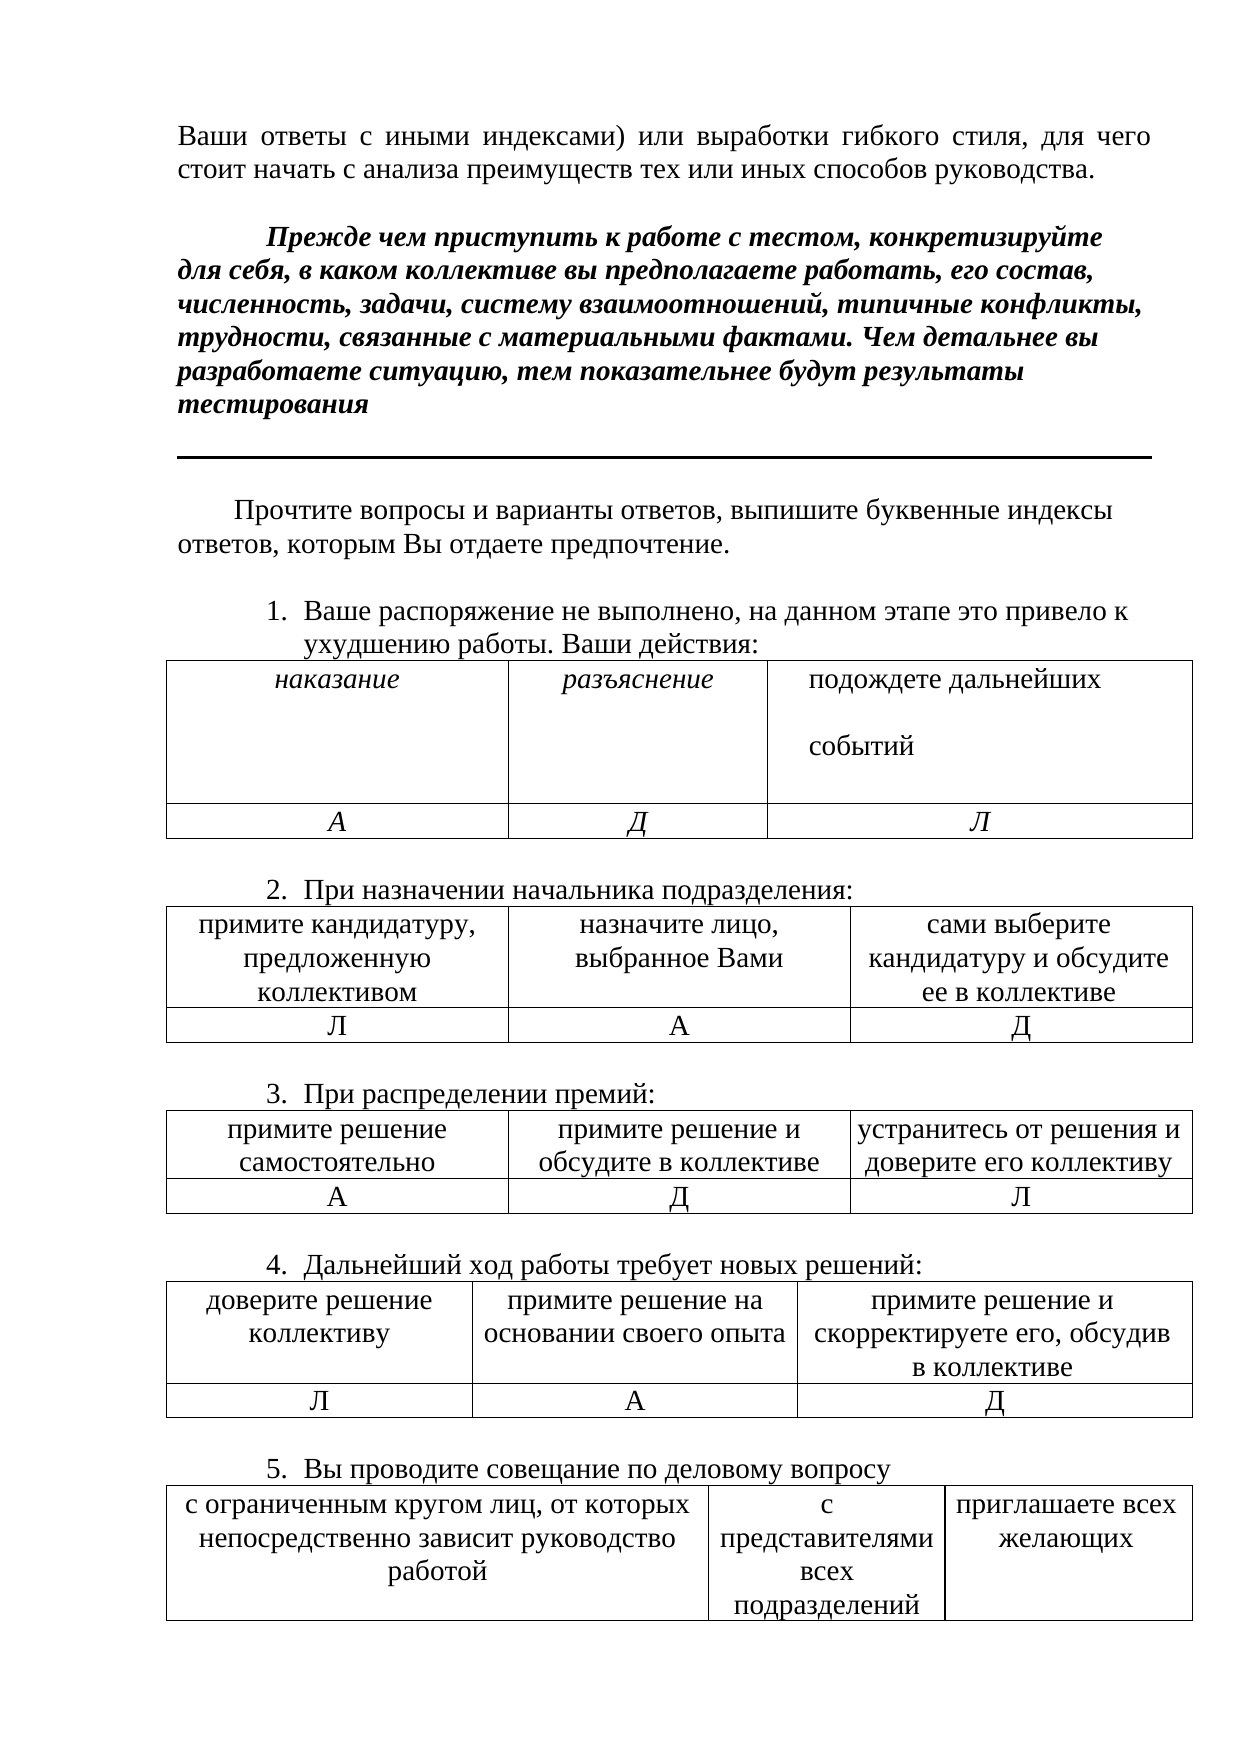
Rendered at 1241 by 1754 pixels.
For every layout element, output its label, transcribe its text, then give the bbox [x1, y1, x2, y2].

table_cell А [473, 1384, 797, 1417]
table_cell Д [509, 804, 767, 837]
table_header примите решение и скорректируете его, обсудив в коллективе [798, 1282, 1192, 1382]
table_header наказание [167, 661, 508, 803]
table_header примите кандидатуру, предложенную коллективом [167, 907, 508, 1007]
table_header с ограниченным кругом лиц, от которых непосредственно зависит руководство работой [167, 1486, 708, 1620]
table_cell А [167, 804, 508, 837]
list Ваше распоряжение не выполнено, на данном этапе это привело к ухудшению работы. Ваши действия: [266, 593, 1152, 660]
table_header примите решение на основании своего опыта [473, 1282, 797, 1382]
table_header назначите лицо, выбранное Вами [509, 907, 850, 1007]
table_cell Л [768, 804, 1192, 837]
list Вы проводите совещание по деловому вопросу [266, 1452, 1152, 1485]
table_cell Д [851, 1008, 1192, 1042]
table_header примите решение самостоятельно [167, 1111, 508, 1178]
table_header приглашаете всех желающих [946, 1486, 1192, 1620]
table_cell Л [851, 1179, 1192, 1213]
table_cell А [167, 1179, 508, 1213]
table_header примите решение и обсудите в коллективе [509, 1111, 850, 1178]
text Прежде чем приступить к работе с тестом, конкретизируйте для себя, в каком коллективе вы предполагаете работать, его состав, численность, задачи, систему взаимоотношений, типичные конфликты, трудности, связанные с материальными фактами. Чем детальнее вы разработаете ситуацию, тем показательнее будут результаты тестирования [177, 219, 1152, 420]
list Дальнейший ход работы требует новых решений: [266, 1247, 1152, 1281]
table_header доверите решение коллективу [167, 1282, 472, 1382]
table_header устранитесь от решения и доверите его коллективу [851, 1111, 1192, 1178]
table_cell Д [509, 1179, 850, 1213]
table_header разъяснение [509, 661, 767, 803]
table_header подождете дальнейших событий [768, 661, 1192, 803]
table_header сами выберите кандидатуру и обсудите ее в коллективе [851, 907, 1192, 1007]
table_cell Л [167, 1384, 472, 1417]
table_cell Д [798, 1384, 1192, 1417]
list При распределении премий: [266, 1076, 1152, 1110]
table_header с представителями всех подразделений [709, 1486, 944, 1620]
table_cell А [509, 1008, 850, 1042]
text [177, 118, 1152, 185]
table_cell Л [167, 1008, 508, 1042]
text Прочтите вопросы и варианты ответов, выпишите буквенные индексы ответов, которым Вы отдаете предпочтение. [177, 492, 1152, 559]
list При назначении начальника подразделения: [266, 872, 1152, 906]
